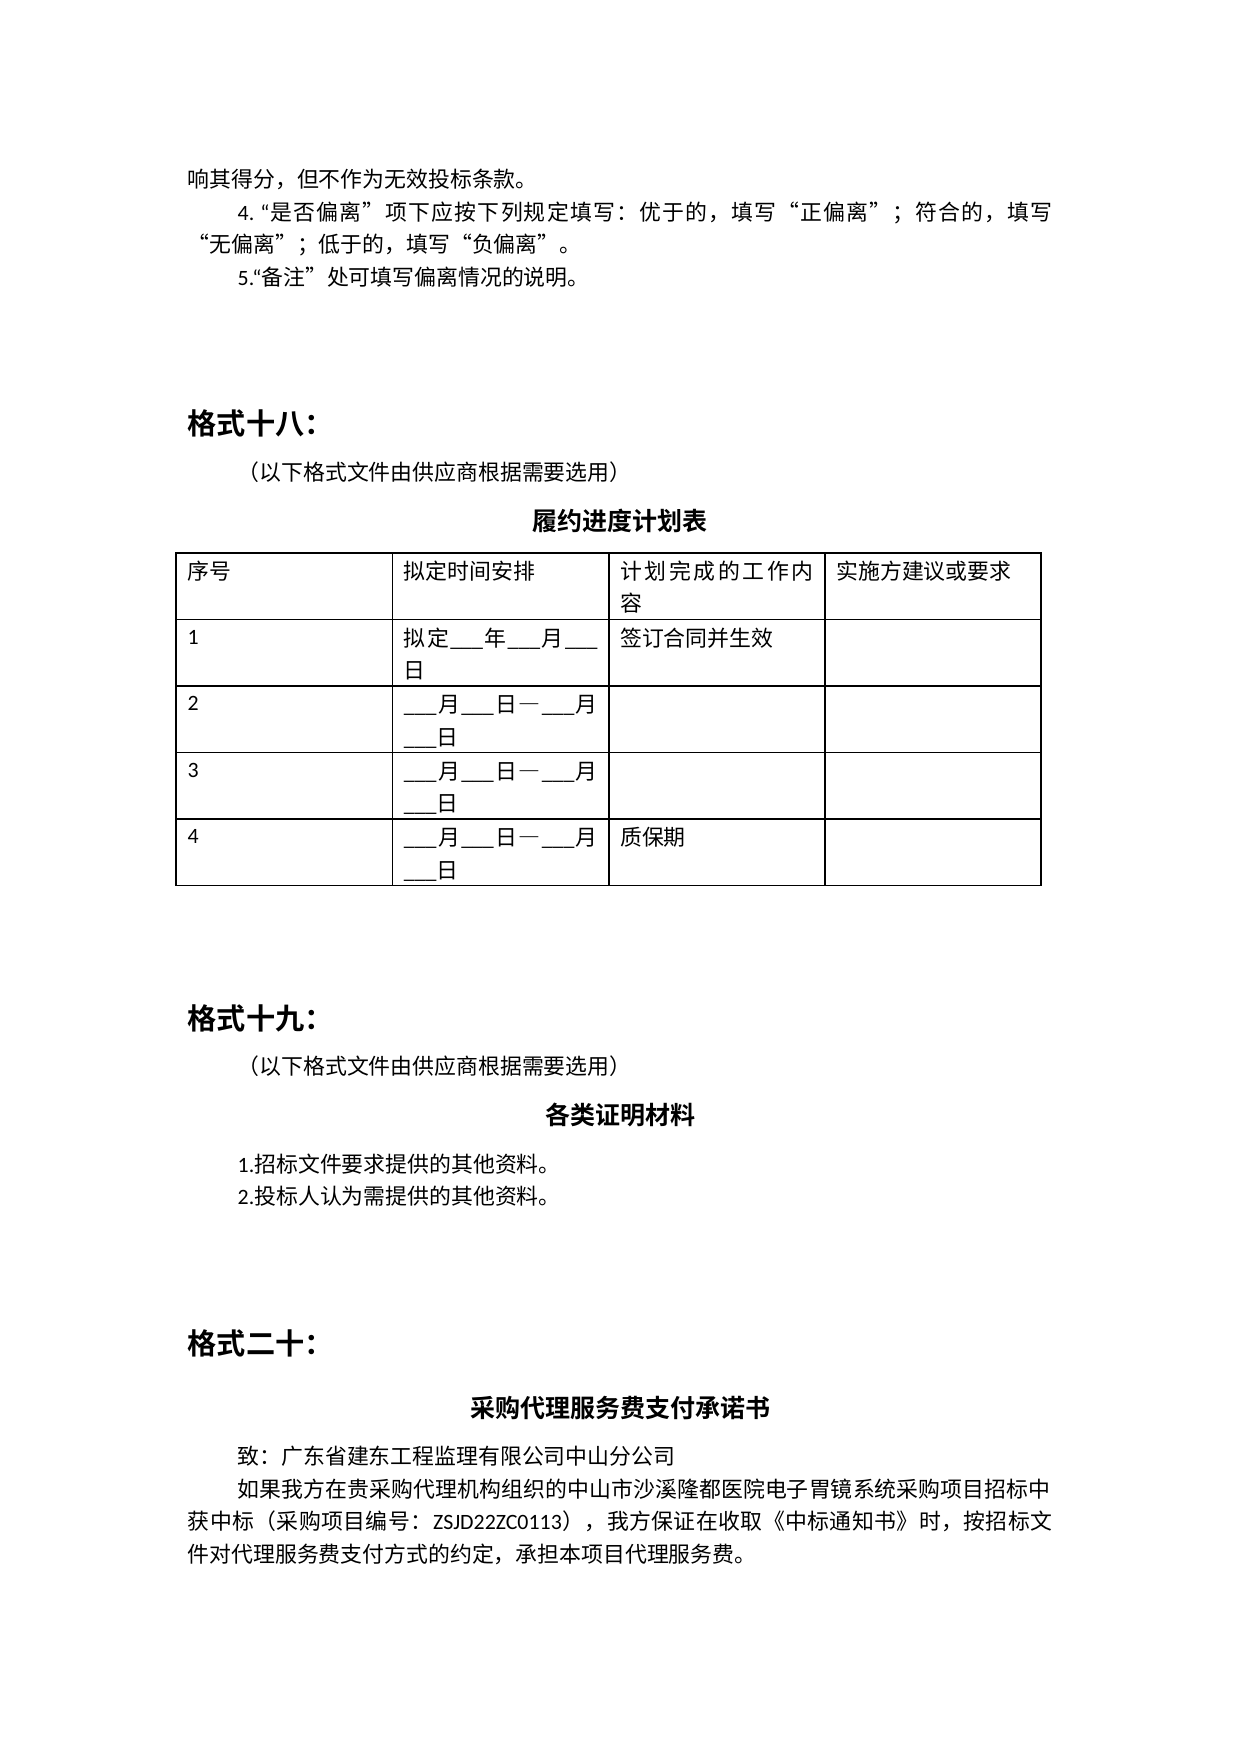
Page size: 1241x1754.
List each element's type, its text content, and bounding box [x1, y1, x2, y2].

text 2.投标人认为需提供的其他资料。 [187, 1179, 1053, 1211]
table_header 实施方建议或要求 [826, 554, 1040, 618]
text 采购代理服务费支付承诺书 [187, 1374, 1053, 1439]
table_cell ___月___日—___月___日 [393, 687, 608, 752]
table_header 拟定时间安排 [393, 554, 608, 618]
text 4. “是否偏离”项下应按下列规定填写：优于的，填写“正偏离”；符合的，填写“无偏离”；低于的，填写“负偏离”。 [187, 194, 1053, 259]
text （以下格式文件由供应商根据需要选用） [187, 454, 1053, 487]
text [187, 162, 1053, 194]
table_cell ___月___日—___月___日 [393, 820, 608, 885]
text 如果我方在贵采购代理机构组织的中山市沙溪隆都医院电子胃镜系统采购项目招标中获中标（采购项目编号：ZSJD22ZC0113），我方保证在收取《中标通知书》时，按招标文件对代理服务费支付方式的约定，承担本项目代理服务费。 [187, 1471, 1053, 1569]
text 格式二十： [187, 1309, 1053, 1374]
table_cell [610, 687, 824, 752]
table_cell 1 [177, 620, 392, 685]
text 格式十九： [187, 984, 1053, 1049]
table_cell [826, 753, 1040, 818]
table_cell [826, 820, 1040, 885]
table_cell ___月___日—___月___日 [393, 753, 608, 818]
table_header 序号 [177, 554, 392, 618]
table_cell 4 [177, 820, 392, 885]
text 履约进度计划表 [187, 487, 1053, 552]
text （以下格式文件由供应商根据需要选用） [187, 1049, 1053, 1081]
table_cell 签订合同并生效 [610, 620, 824, 685]
table_cell 拟定___年___月___日 [393, 620, 608, 685]
text 1.招标文件要求提供的其他资料。 [187, 1146, 1053, 1179]
text 各类证明材料 [187, 1081, 1053, 1146]
table_cell 3 [177, 753, 392, 818]
text 致：广东省建东工程监理有限公司中山分公司 [187, 1439, 1053, 1471]
table_cell [610, 753, 824, 818]
table_cell [826, 687, 1040, 752]
table_cell 质保期 [610, 820, 824, 885]
table_cell [826, 620, 1040, 685]
table_cell 2 [177, 687, 392, 752]
text 5.“备注”处可填写偏离情况的说明。 [187, 259, 1053, 292]
text 格式十八： [187, 389, 1053, 454]
table_header 计划完成的工作内容 [610, 554, 824, 618]
